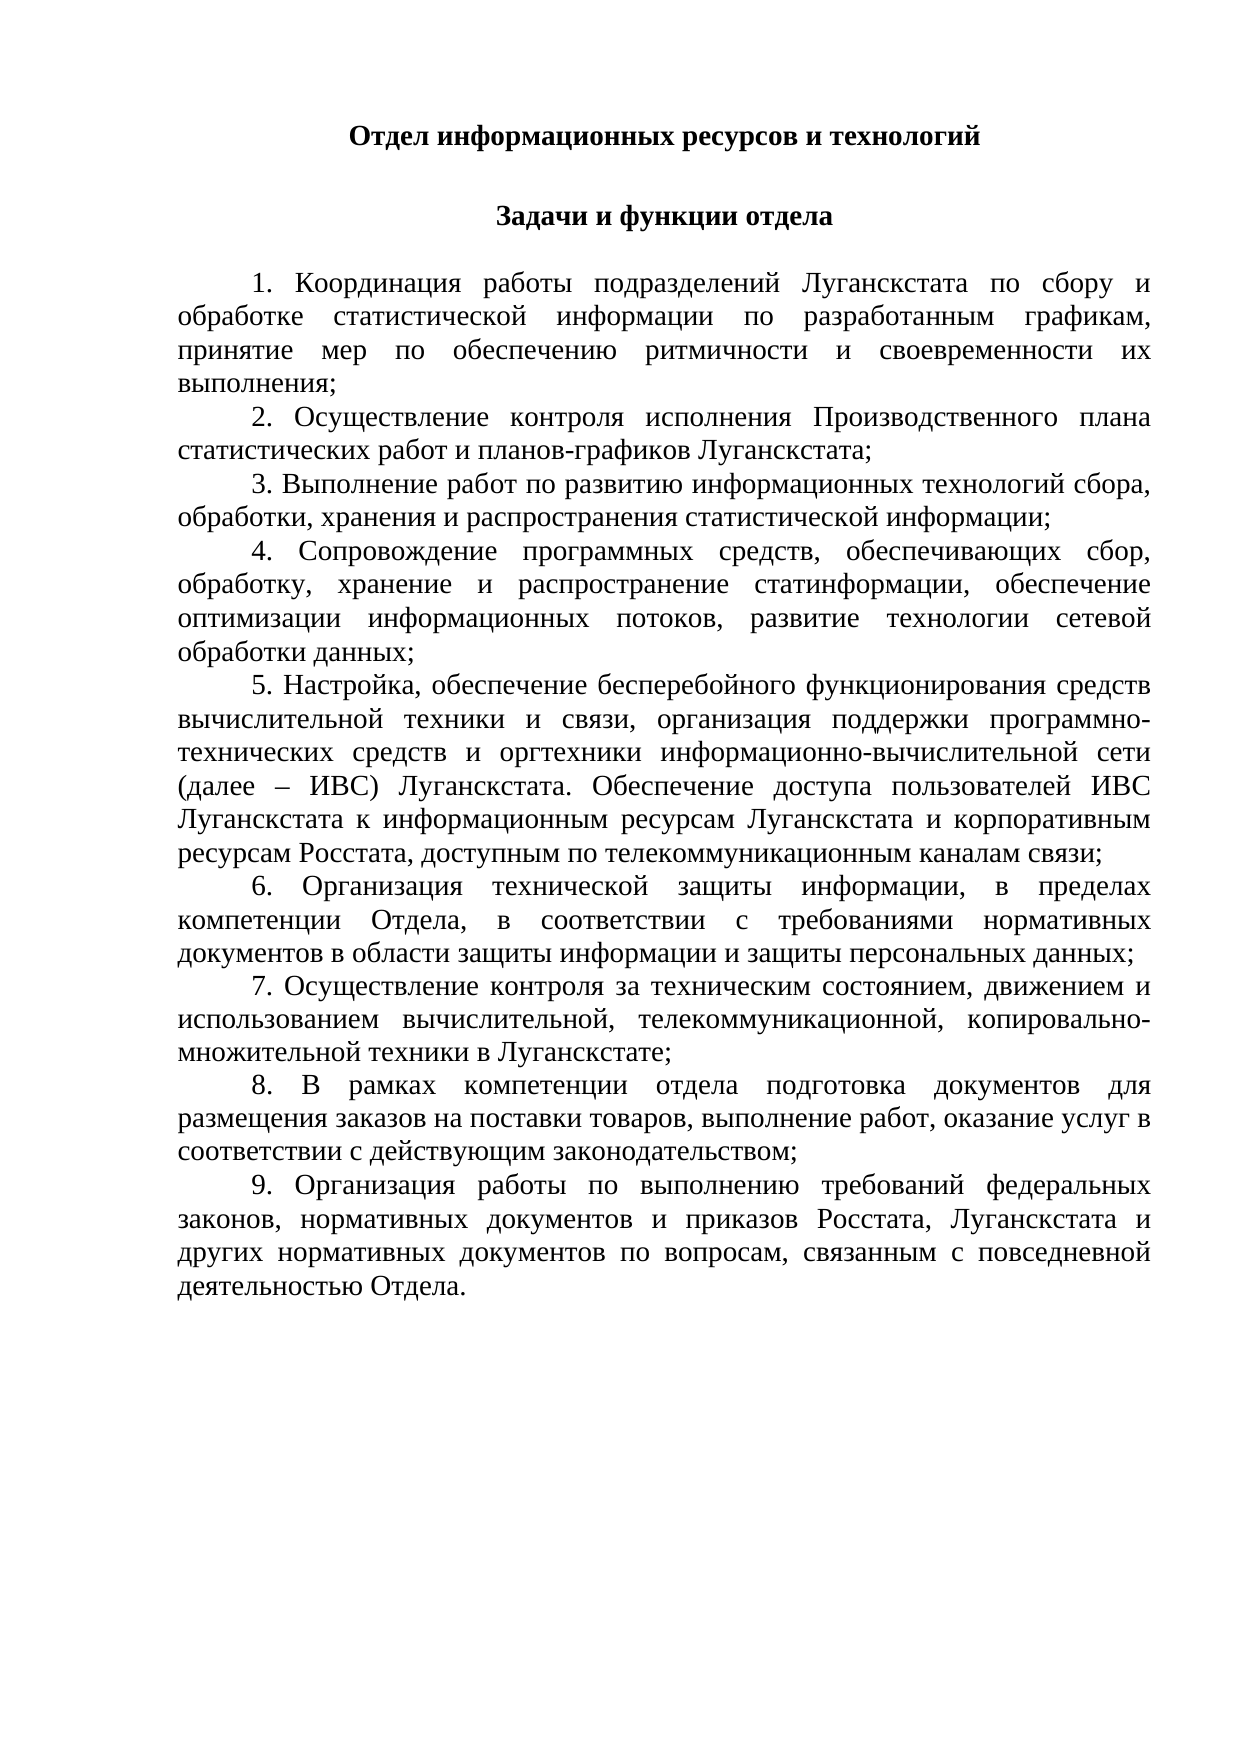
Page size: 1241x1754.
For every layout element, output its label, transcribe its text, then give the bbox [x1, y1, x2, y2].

text 6. Организация технической защиты информации, в пределах компетенции Отдела, в соответствии с требованиями нормативных документов в области защиты информации и защиты персональных данных; [177, 868, 1152, 969]
text 9. Организация работы по выполнению требований федеральных законов, нормативных документов и приказов Росстата, Луганскстата и других нормативных документов по вопросам, связанным с повседневной деятельностью Отдела. [177, 1167, 1152, 1301]
text Задачи и функции отдела [177, 198, 1152, 231]
text 2. Осуществление контроля исполнения Производственного плана статистических работ и планов-графиков Луганскстата; [177, 399, 1152, 466]
text 1. Координация работы подразделений Луганскстата по сбору и обработке статистической информации по разработанным графикам, принятие мер по обеспечению ритмичности и своевременности их выполнения; [177, 265, 1152, 399]
text 5. Настройка, обеспечение бесперебойного функционирования средств вычислительной техники и связи, организация поддержки программно-технических средств и оргтехники информационно-вычислительной сети (далее – ИВС) Луганскстата. Обеспечение доступа пользователей ИВС Луганскстата к информационным ресурсам Луганскстата и корпоративным ресурсам Росстата, доступным по телекоммуникационным каналам связи; [177, 667, 1152, 868]
text 4. Сопровождение программных средств, обеспечивающих сбор, обработку, хранение и распространение статинформации, обеспечение оптимизации информационных потоков, развитие технологии сетевой обработки данных; [177, 533, 1152, 667]
text 3. Выполнение работ по развитию информационных технологий сбора, обработки, хранения и распространения статистической информации; [177, 466, 1152, 533]
text Отдел информационных ресурсов и технологий [177, 118, 1152, 152]
text 8. В рамках компетенции отдела подготовка документов для размещения заказов на поставки товаров, выполнение работ, оказание услуг в соответствии с действующим законодательством; [177, 1068, 1152, 1167]
text 7. Осуществление контроля за техническим состоянием, движением и использованием вычислительной, телекоммуникационной, копировально-множительной техники в Луганскстате; [177, 969, 1152, 1068]
